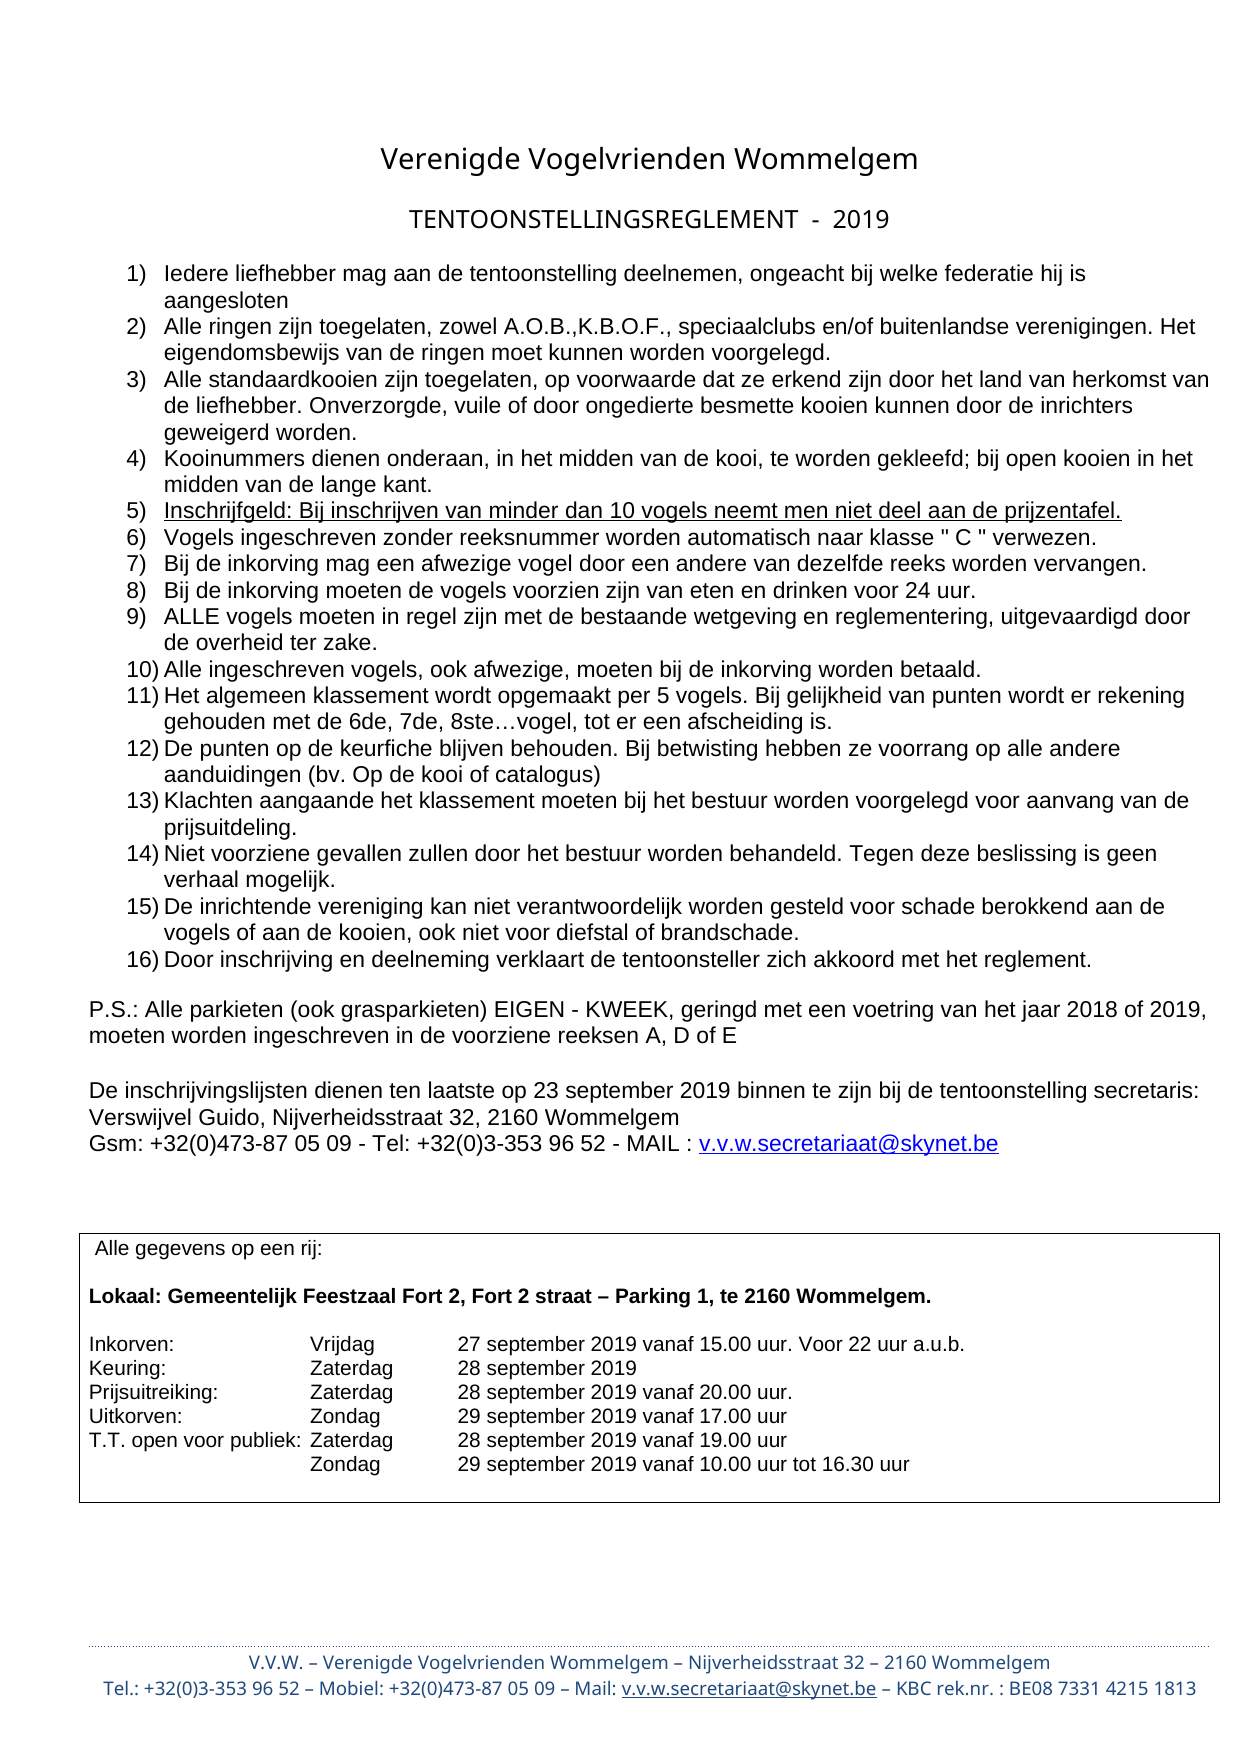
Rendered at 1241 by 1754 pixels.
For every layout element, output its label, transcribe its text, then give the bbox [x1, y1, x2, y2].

text Verswijvel Guido, Nijverheidsstraat 32, 2160 Wommelgem [89, 1104, 1211, 1130]
list De punten op de keurfiche blijven behouden. Bij betwisting hebben ze voorrang op alle andere aanduidingen (bv. Op de kooi of catalogus) [126, 735, 1211, 787]
text Verenigde Vogelvrienden Wommelgem [89, 138, 1211, 178]
text Prijsuitreiking: Zaterdag 28 september 2019 vanaf 20.00 uur. [89, 1380, 1211, 1404]
list Alle standaardkooien zijn toegelaten, op voorwaarde dat ze erkend zijn door het land van herkomst van de liefhebber. Onverzorgde, vuile of door ongedierte besmette kooien kunnen door de inrichters geweigerd worden. [126, 366, 1211, 445]
list Niet voorziene gevallen zullen door het bestuur worden behandeld. Tegen deze beslissing is geen verhaal mogelijk. [126, 840, 1211, 893]
text T.T. open voor publiek: Zaterdag 28 september 2019 vanaf 19.00 uur [89, 1428, 1211, 1452]
text Uitkorven: Zondag 29 september 2019 vanaf 17.00 uur [89, 1404, 1211, 1428]
list ALLE vogels moeten in regel zijn met de bestaande wetgeving en reglementering, uitgevaardigd door de overheid ter zake. [126, 603, 1211, 656]
list Het algemeen klassement wordt opgemaakt per 5 vogels. Bij gelijkheid van punten wordt er rekening gehouden met de 6de, 7de, 8ste…vogel, tot er een afscheiding is. [126, 682, 1211, 735]
text Keuring: Zaterdag 28 september 2019 [89, 1356, 1211, 1380]
text Inkorven: Vrijdag 27 september 2019 vanaf 15.00 uur. Voor 22 uur a.u.b. [89, 1332, 1211, 1356]
list Klachten aangaande het klassement moeten bij het bestuur worden voorgelegd voor aanvang van de prijsuitdeling. [126, 787, 1211, 840]
list De inrichtende vereniging kan niet verantwoordelijk worden gesteld voor schade berokkend aan de vogels of aan de kooien, ook niet voor diefstal of brandschade. [126, 893, 1211, 946]
text Lokaal: Gemeentelijk Feestzaal Fort 2, Fort 2 straat – Parking 1, te 2160 Wommelgem. [89, 1284, 1211, 1308]
text P.S.: Alle parkieten (ook grasparkieten) EIGEN - KWEEK, geringd met een voetring van het jaar 2018 of 2019, moeten worden ingeschreven in de voorziene reeksen A, D of E [89, 996, 1211, 1049]
list Vogels ingeschreven zonder reeksnummer worden automatisch naar klasse " C " verwezen. [126, 524, 1211, 550]
list Bij de inkorving mag een afwezige vogel door een andere van dezelfde reeks worden vervangen. [126, 550, 1211, 577]
list Alle ingeschreven vogels, ook afwezige, moeten bij de inkorving worden betaald. [126, 656, 1211, 682]
list Inschrijfgeld: Bij inschrijven van minder dan 10 vogels neemt men niet deel aan de prijzentafel. [126, 497, 1211, 524]
list Bij de inkorving moeten de vogels voorzien zijn van eten en drinken voor 24 uur. [126, 577, 1211, 603]
text De inschrijvingslijsten dienen ten laatste op 23 september 2019 binnen te zijn bij de tentoonstelling secretaris: [89, 1077, 1211, 1104]
text Alle gegevens op een rij: [80, 1234, 1219, 1260]
list Iedere liefhebber mag aan de tentoonstelling deelnemen, ongeacht bij welke federatie hij is aangesloten [126, 260, 1211, 313]
list Door inschrijving en deelneming verklaart de tentoonsteller zich akkoord met het reglement. [126, 946, 1211, 972]
text Zondag 29 september 2019 vanaf 10.00 uur tot 16.30 uur [89, 1452, 1211, 1476]
list Alle ringen zijn toegelaten, zowel A.O.B.,K.B.O.F., speciaalclubs en/of buitenlandse verenigingen. Het eigendomsbewijs van de ringen moet kunnen worden voorgelegd. [126, 313, 1211, 366]
list Kooinummers dienen onderaan, in het midden van de kooi, te worden gekleefd; bij open kooien in het midden van de lange kant. [126, 445, 1211, 497]
text TENTOONSTELLINGSREGLEMENT - 2019 [89, 202, 1211, 236]
text Gsm: +32(0)473-87 05 09 - Tel: +32(0)3-353 96 52 - MAIL : v.v.w.secretariaat@skynet.be [89, 1130, 1211, 1156]
